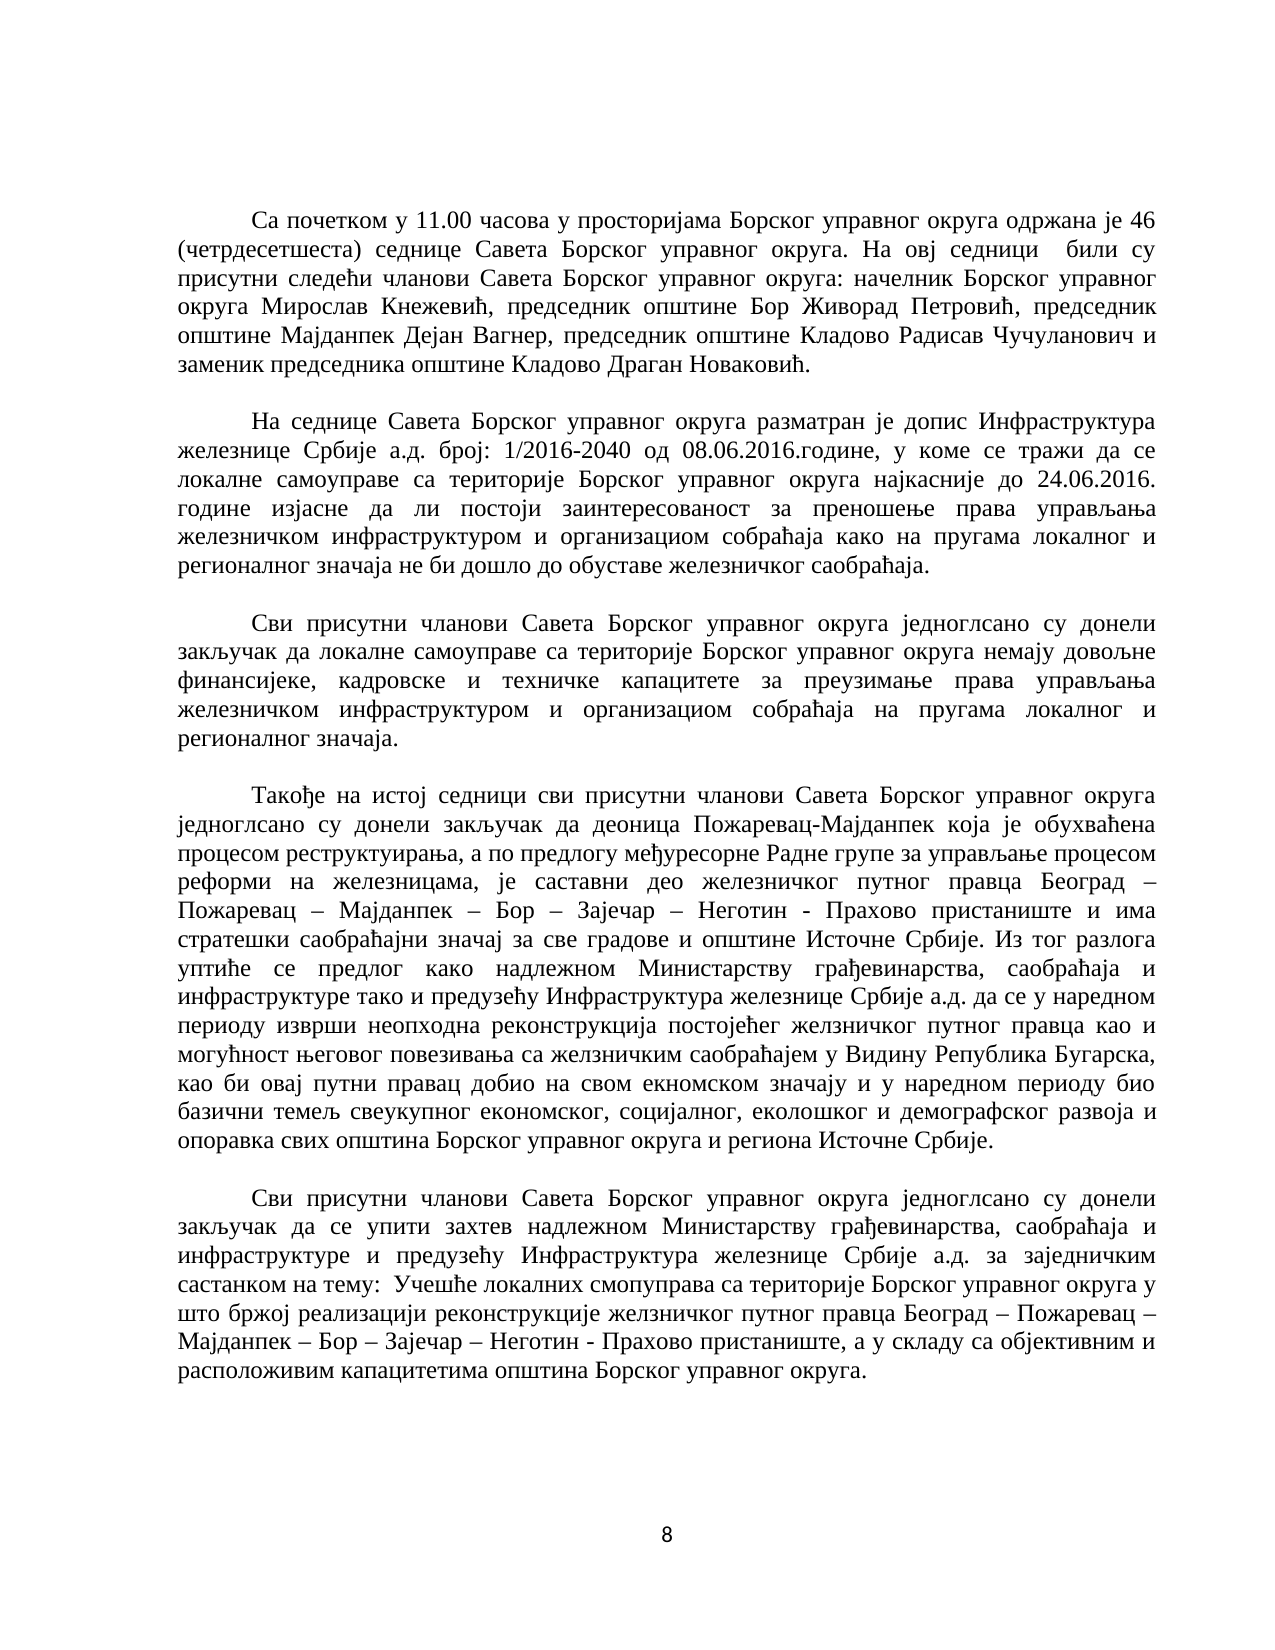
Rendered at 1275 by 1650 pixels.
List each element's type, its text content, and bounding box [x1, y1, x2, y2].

text Сви присутни чланови Савета Борског управног округа једноглсано су донели закључак да се упити захтев надлежном Министарству грађевинарства, саобраћаја и инфраструктуре и предузећу Инфраструктура железнице Србије а.д. за заједничким састанком на тему: Учешће локалних смопуправа са територије Борског управног округа у што бржој реализацији реконструкције желзничког путног правца Београд – Пожаревац – Мајданпек – Бор – Зајечар – Неготин - Прахово пристаниште, а у складу са објективним и расположивим капацитетима општина Борског управног округа. [177, 1183, 1157, 1384]
text Такође на истој седници сви присутни чланови Савета Борског управног округа једноглсано су донели закључак да деоница Пожаревац-Мајданпек која је обухваћена процесом реструктуирања, а по предлогу међуресорне Радне групе за управљање процесом реформи на железницама, је саставни део железничког путног правца Београд – Пожаревац – Мајданпек – Бор – Зајечар – Неготин - Прахово пристаниште и има стратешки саобраћајни значај за све градове и општине Источне Србије. Из тог разлога уптиће се предлог како надлежном Министарству грађевинарства, саобраћаја и инфраструктуре тако и предузећу Инфраструктура железнице Србије а.д. да се у наредном периоду изврши неопходна реконструкција постојећег желзничког путног правца као и могућност његовог повезивања са желзничким саобраћајем у Видину Република Бугарска, као би овај путни правац добио на свом екномском значају и у наредном периоду био базични темељ свеукупног економског, социјалног, еколошког и демографског развоја и опоравка свих општина Борског управног округа и региона Источне Србије. [177, 780, 1157, 1154]
text Сви присутни чланови Савета Борског управног округа једноглсано су донели закључак да локалне самоуправе са територије Борског управног округа немају довољне финансијеке, кадровске и техничке капацитете за преузимање права управљања железничком инфраструктуром и организациом собраћаја на пругама локалног и регионалног значаја. [177, 608, 1157, 751]
text Са почетком у 11.00 часова у просторијама Борског управног округа одржана је 46 (четрдесетшеста) седнице Савета Борског управног округа. На овј седници били су присутни следећи чланови Савета Борског управног округа: начелник Борског управног округа Мирослав Кнежевић, председник општине Бор Живорад Петровић, председник општине Мајданпек Дејан Вагнер, председник општине Кладово Радисав Чучуланович и заменик председника општине Кладово Драган Новаковић. [177, 205, 1157, 378]
text На седнице Савета Борског управног округа разматран је допис Инфраструктура железнице Србије а.д. број: 1/2016-2040 од 08.06.2016.године, у коме се тражи да се локалне самоуправе са територије Борског управног округа најкасније до 24.06.2016. године изјасне да ли постоји заинтересованост за преношење права управљања железничком инфраструктуром и организациом собраћаја како на пругама локалног и регионалног значаја не би дошло до обуставе железничког саобраћаја. [177, 406, 1157, 579]
